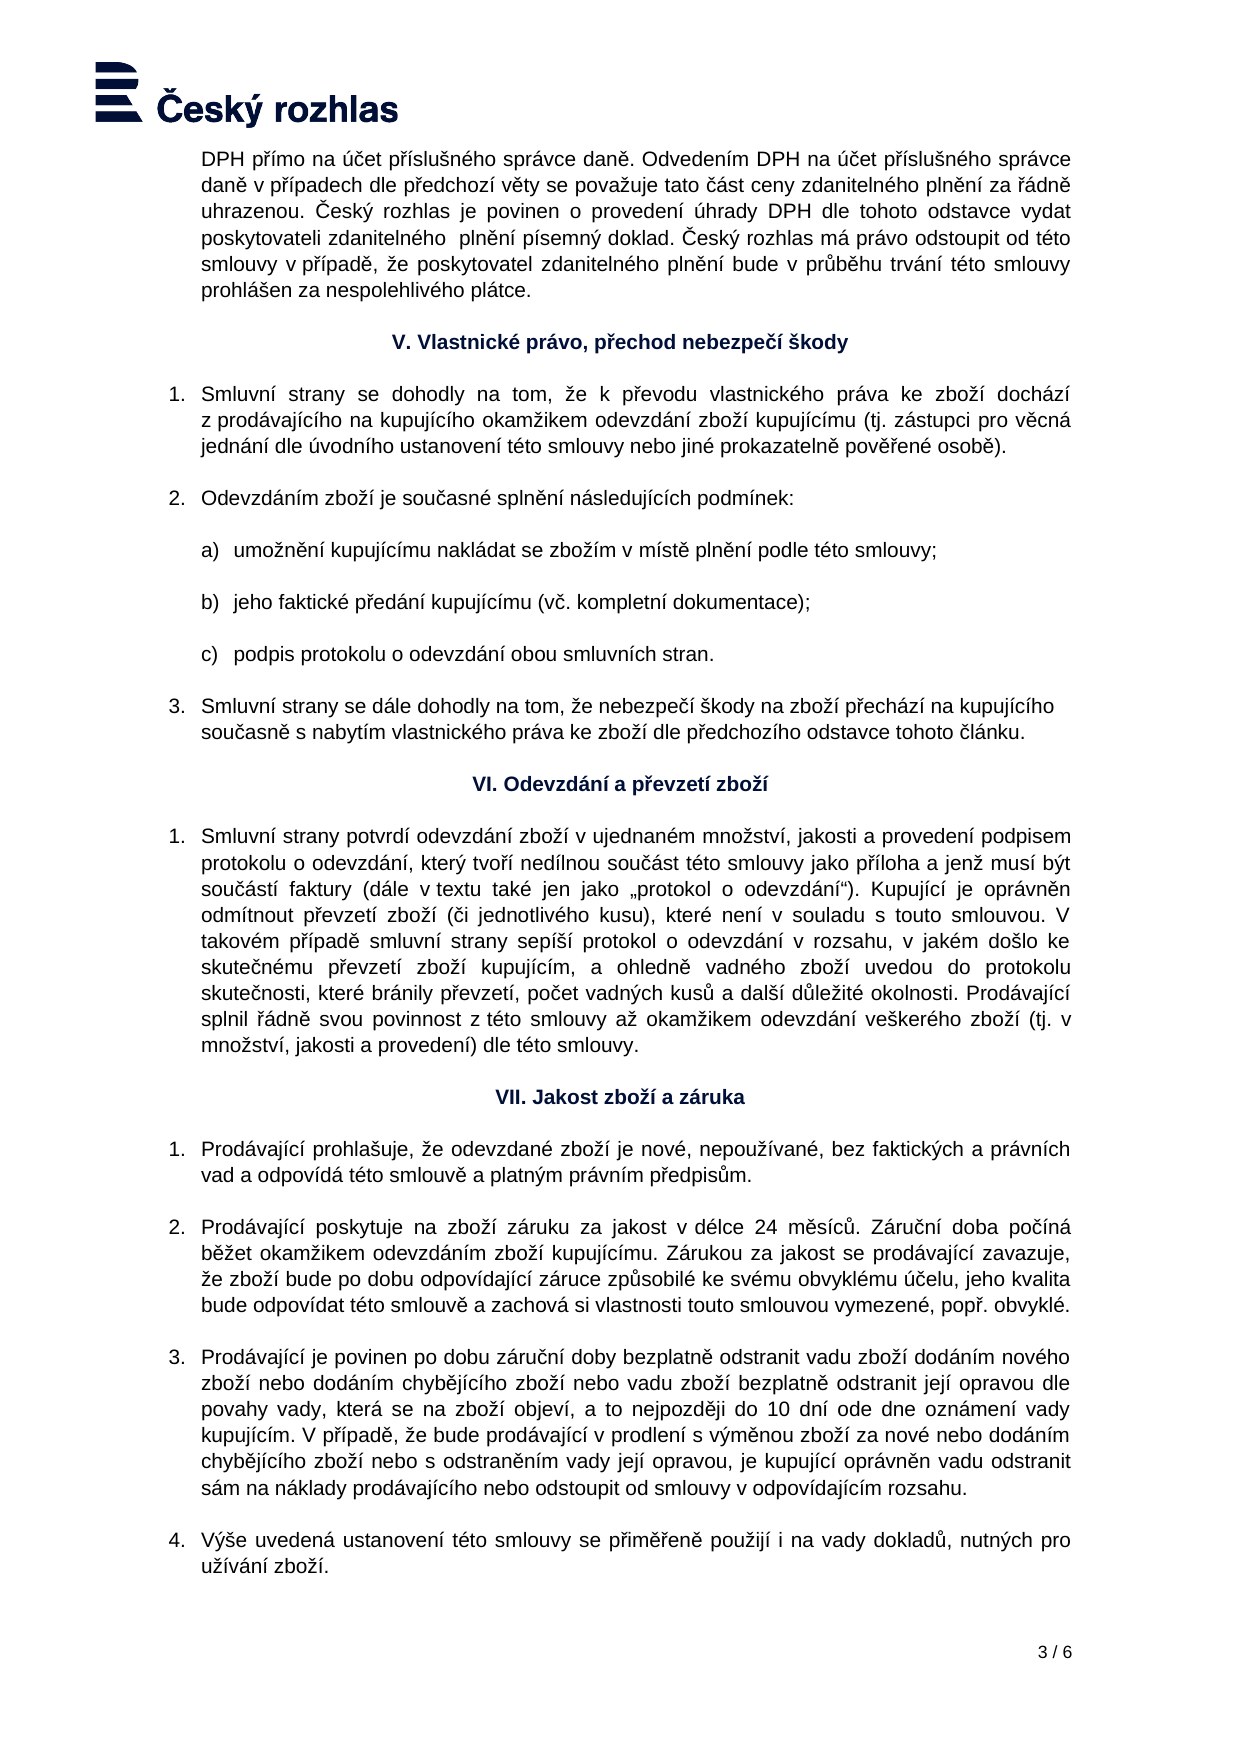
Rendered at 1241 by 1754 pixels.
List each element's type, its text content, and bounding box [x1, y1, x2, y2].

list Prodávající je povinen po dobu záruční doby bezplatně odstranit vadu zboží dodáním nového zboží nebo dodáním chybějícího zboží nebo vadu zboží bezplatně odstranit její opravou dle povahy vady, která se na zboží objeví, a to nejpozději do 10 dní ode dne oznámení vady kupujícím. V případě, že bude prodávající v prodlení s výměnou zboží za nové nebo dodáním chybějícího zboží nebo s odstraněním vady její opravou, je kupující oprávněn vadu odstranit sám na náklady prodávajícího nebo odstoupit od smlouvy v odpovídajícím rozsahu. [168, 1344, 1072, 1500]
list podpis protokolu o odevzdání obou smluvních stran. [201, 641, 1072, 667]
list jeho faktické předání kupujícímu (vč. kompletní dokumentace); [201, 589, 1072, 615]
list Smluvní strany se dohodly na tom, že k převodu vlastnického práva ke zboží dochází z prodávajícího na kupujícího okamžikem odevzdání zboží kupujícímu (tj. zástupci pro věcná jednání dle úvodního ustanovení této smlouvy nebo jiné prokazatelně pověřené osobě). [168, 380, 1072, 458]
subtitle Odevzdání a převzetí zboží [168, 771, 1072, 797]
subtitle Vlastnické právo, přechod nebezpečí škody [168, 328, 1072, 354]
subtitle Jakost zboží a záruka [168, 1083, 1072, 1109]
list Výše uvedená ustanovení této smlouvy se přiměřeně použijí i na vady dokladů, nutných pro užívání zboží. [168, 1526, 1072, 1578]
list Smluvní strany potvrdí odevzdání zboží v ujednaném množství, jakosti a provedení podpisem protokolu o odevzdání, který tvoří nedílnou součást této smlouvy jako příloha a jenž musí být součástí faktury (dále v textu také jen jako „protokol o odevzdání“). Kupující je oprávněn odmítnout převzetí zboží (či jednotlivého kusu), které není v souladu s touto smlouvou. V takovém případě smluvní strany sepíší protokol o odevzdání v rozsahu, v jakém došlo ke skutečnému převzetí zboží kupujícím, a ohledně vadného zboží uvedou do protokolu skutečnosti, které bránily převzetí, počet vadných kusů a další důležité okolnosti. Prodávající splnil řádně svou povinnost z této smlouvy až okamžikem odevzdání veškerého zboží (tj. v množství, jakosti a provedení) dle této smlouvy. [168, 823, 1072, 1057]
picture [95, 62, 398, 128]
list Prodávající prohlašuje, že odevzdané zboží je nové, nepoužívané, bez faktických a právních vad a odpovídá této smlouvě a platným právním předpisům. [168, 1136, 1072, 1188]
list umožnění kupujícímu nakládat se zbožím v místě plnění podle této smlouvy; [201, 537, 1072, 563]
list Prodávající poskytuje na zboží záruku za jakost v délce 24 měsíců. Záruční doba počíná běžet okamžikem odevzdáním zboží kupujícímu. Zárukou za jakost se prodávající zavazuje, že zboží bude po dobu odpovídající záruce způsobilé ke svému obvyklému účelu, jeho kvalita bude odpovídat této smlouvě a zachová si vlastnosti touto smlouvou vymezené, popř. obvyklé. [168, 1214, 1072, 1318]
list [168, 146, 1072, 302]
list Smluvní strany se dále dohodly na tom, že nebezpečí škody na zboží přechází na kupujícího současně s nabytím vlastnického práva ke zboží dle předchozího odstavce tohoto článku. [168, 693, 1072, 745]
list Odevzdáním zboží je současné splnění následujících podmínek: [168, 484, 1072, 511]
